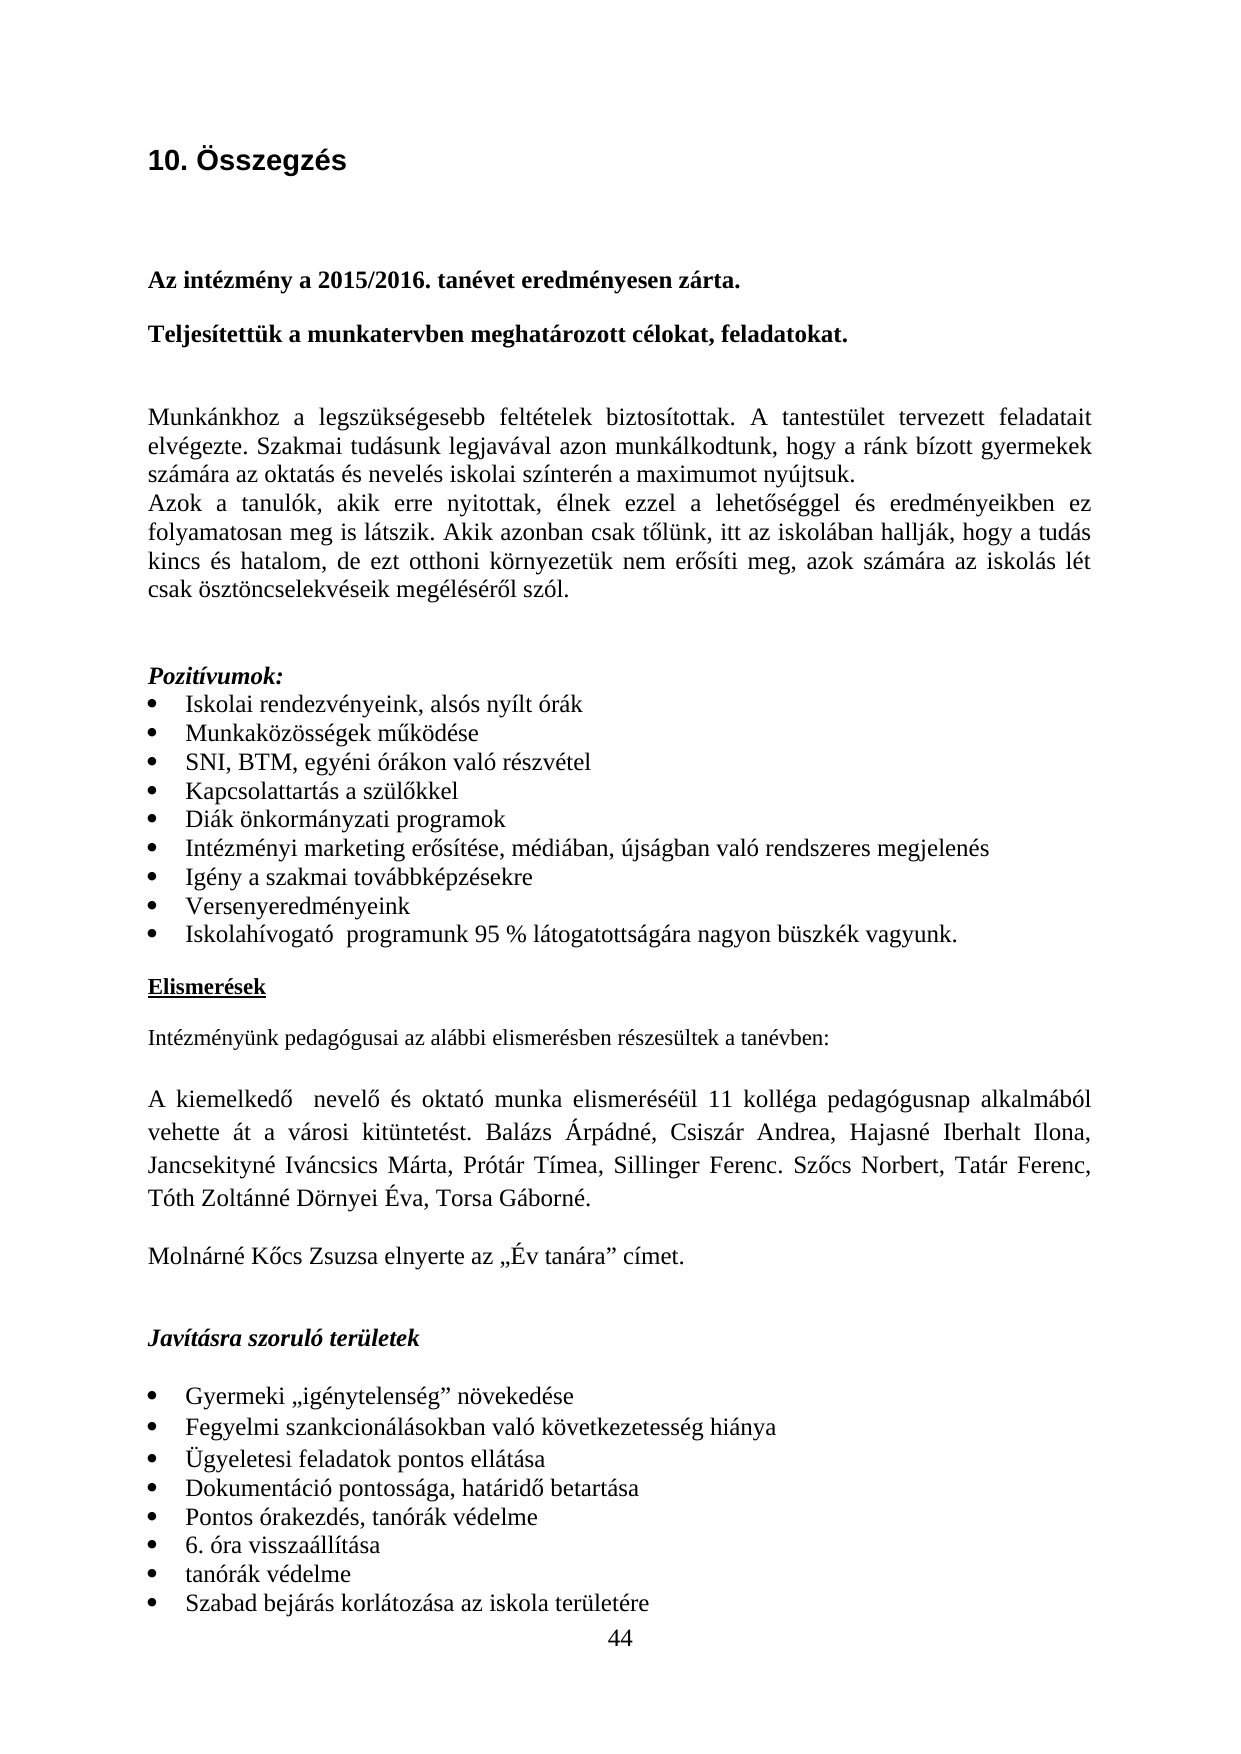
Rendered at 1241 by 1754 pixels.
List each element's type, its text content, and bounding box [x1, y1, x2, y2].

list Iskolahívogató programunk 95 % látogatottságára nagyon büszkék vagyunk. [148, 919, 1092, 948]
list Diák önkormányzati programok [148, 804, 1092, 833]
list Ügyeletesi feladatok pontos ellátása [148, 1444, 1092, 1473]
list Gyermeki „igénytelenség” növekedése [148, 1381, 1092, 1410]
list Iskolai rendezvényeink, alsós nyílt órák [148, 689, 1092, 718]
text Azok a tanulók, akik erre nyitottak, élnek ezzel a lehetőséggel és eredményeikben ez folyamatosan meg is látszik. Akik azonban csak tőlünk, itt az iskolában hallják, hogy a tudás kincs és hatalom, de ezt otthoni környezetük nem erősíti meg, azok számára az iskolás lét csak ösztöncselekvéseik megéléséről szól. [148, 488, 1092, 603]
list 6. óra visszaállítása [148, 1530, 1092, 1559]
list Kapcsolattartás a szülőkkel [148, 776, 1092, 804]
subtitle 10. Összegzés [148, 143, 1092, 177]
list tanórák védelme [148, 1559, 1092, 1588]
text Pozitívumok: [148, 661, 1092, 689]
list Versenyeredményeink [148, 891, 1092, 919]
text Javításra szoruló területek [148, 1323, 1092, 1352]
list Fegyelmi szankcionálásokban való következetesség hiánya [148, 1412, 1092, 1441]
list Szabad bejárás korlátozása az iskola területére [148, 1588, 1092, 1617]
text Intézményünk pedagógusai az alábbi elismerésben részesültek a tanévben: [148, 1024, 1092, 1051]
list Intézményi marketing erősítése, médiában, újságban való rendszeres megjelenés [148, 833, 1092, 862]
text Munkánkhoz a legszükségesebb feltételek biztosítottak. A tantestület tervezett feladatait elvégezte. Szakmai tudásunk legjavával azon munkálkodtunk, hogy a ránk bízott gyermekek számára az oktatás és nevelés iskolai színterén a maximumot nyújtsuk. [148, 402, 1092, 488]
list Munkaközösségek működése [148, 718, 1092, 747]
text Elismerések [148, 973, 1092, 1000]
text A kiemelkedő nevelő és oktató munka elismeréséül 11 kolléga pedagógusnap alkalmából vehette át a városi kitüntetést. Balázs Árpádné, Csiszár Andrea, Hajasné Iberhalt Ilona, Jancsekityné Iváncsics Márta, Prótár Tímea, Sillinger Ferenc. Szőcs Norbert, Tatár Ferenc, Tóth Zoltánné Dörnyei Éva, Torsa Gáborné. [148, 1084, 1092, 1212]
list Igény a szakmai továbbképzésekre [148, 862, 1092, 891]
list Dokumentáció pontossága, határidő betartása [148, 1473, 1092, 1502]
text Teljesítettük a munkatervben meghatározott célokat, feladatokat. [148, 319, 1092, 348]
text Molnárné Kőcs Zsuzsa elnyerte az „Év tanára” címet. [148, 1241, 1092, 1269]
text Az intézmény a 2015/2016. tanévet eredményesen zárta. [148, 266, 1092, 294]
list SNI, BTM, egyéni órákon való részvétel [148, 747, 1092, 776]
list Pontos órakezdés, tanórák védelme [148, 1502, 1092, 1530]
